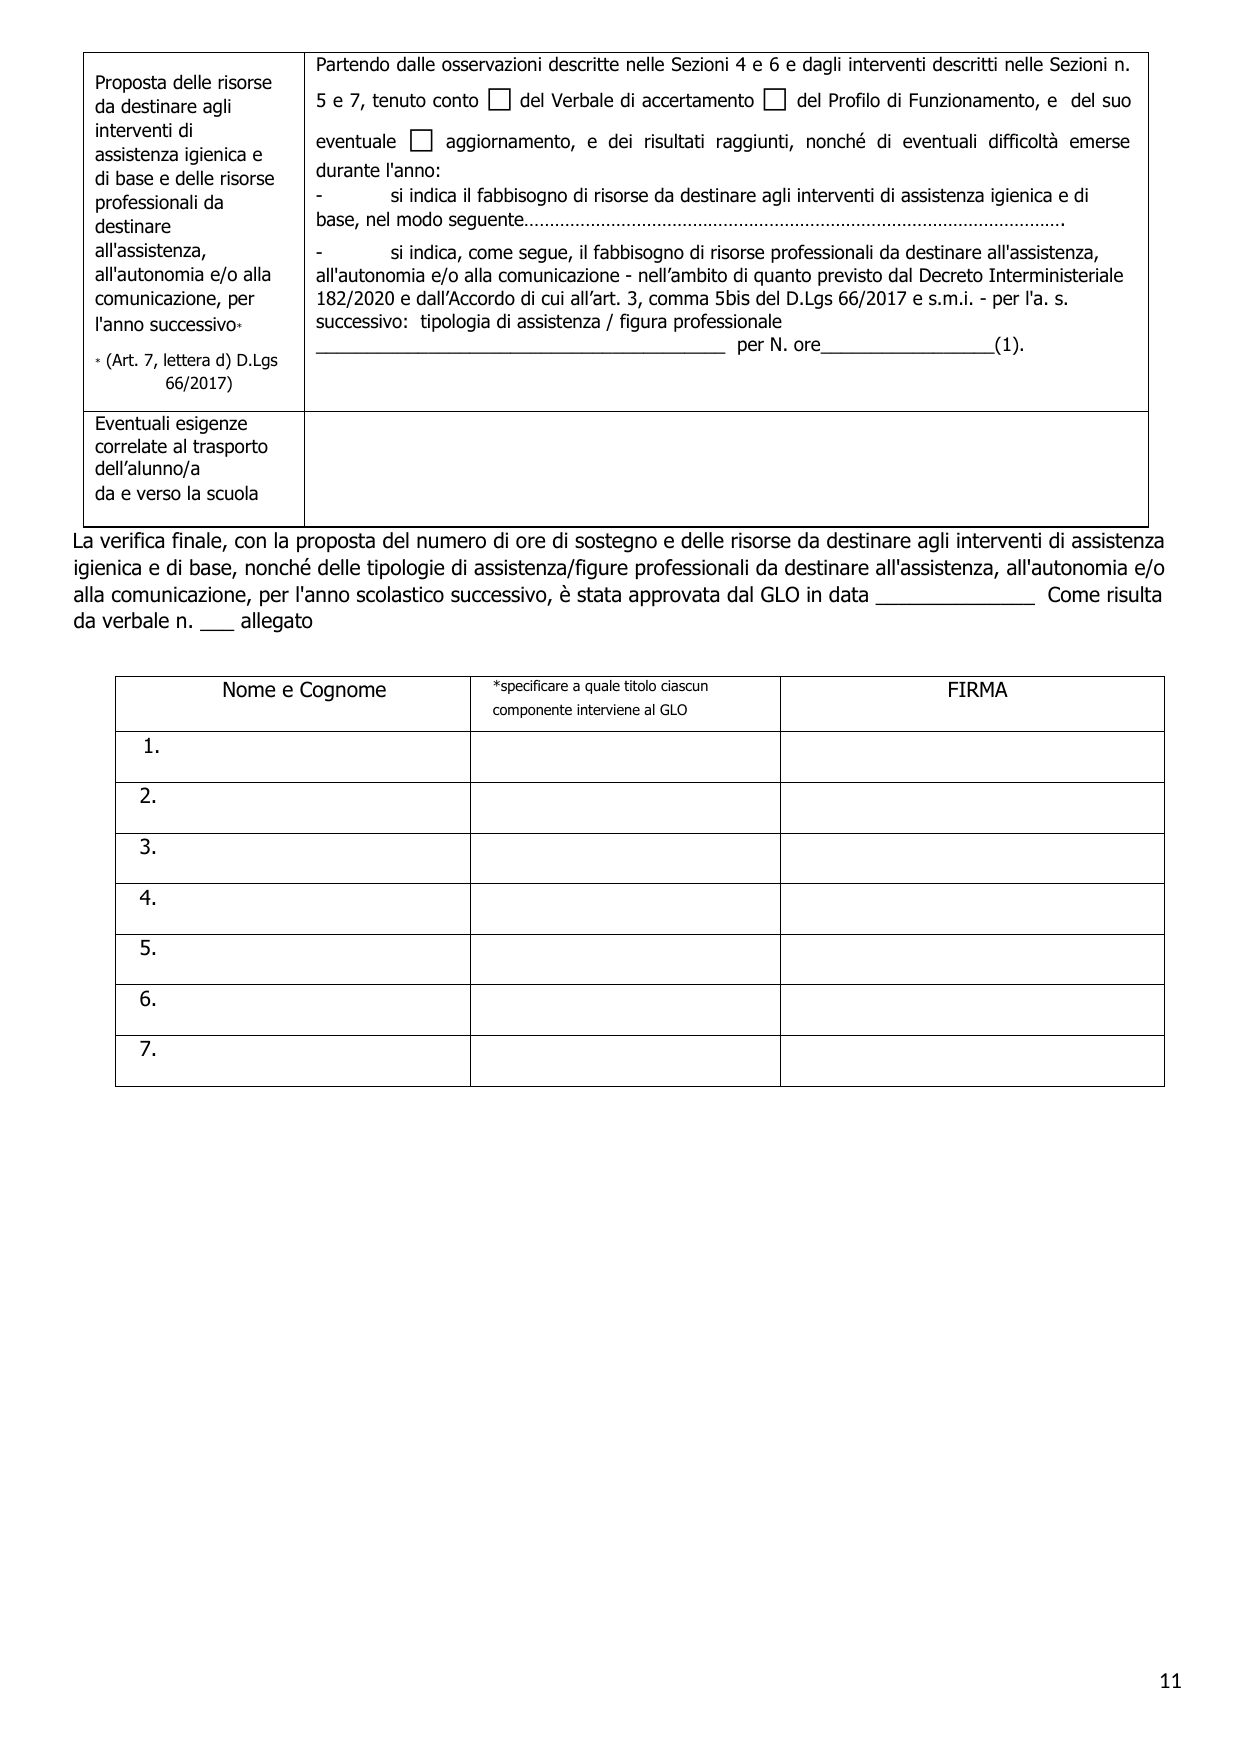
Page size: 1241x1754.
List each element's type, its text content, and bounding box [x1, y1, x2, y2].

table_cell [471, 985, 780, 1035]
table_header [116, 677, 172, 731]
text La verifica finale, con la proposta del numero di ore di sostegno e delle risorse da destinare agli interventi di assistenza igienica e di base, nonché delle tipologie di assistenza/figure professionali da destinare all'assistenza, all'autonomia e/o alla comunicazione, per l'anno scolastico successivo, è stata approvata dal GLO in data ______________ Come risulta da verbale n. ___ allegato [72, 527, 1167, 633]
table_cell 4. [116, 884, 172, 934]
table_cell [172, 884, 470, 934]
table_cell [471, 732, 780, 782]
table_cell [172, 1036, 470, 1086]
table_header FIRMA [781, 677, 1164, 731]
table_cell [471, 1036, 780, 1086]
table_cell [781, 834, 1164, 883]
table_header *specificare a quale titolo ciascun componente interviene al GLO [471, 677, 780, 731]
table_header Nome e Cognome [172, 677, 470, 731]
table_cell [172, 834, 470, 883]
table_cell [781, 732, 1164, 782]
table_cell [471, 935, 780, 984]
table_cell [781, 1036, 1164, 1086]
table_cell [471, 783, 780, 832]
table_cell [781, 935, 1164, 984]
table_cell [781, 884, 1164, 934]
table_cell [471, 834, 780, 883]
table_cell 5. [116, 935, 172, 984]
table_cell Eventuali esigenze correlate al trasporto dell’alunno/a da e verso la scuola [84, 412, 304, 526]
table_cell 3. [116, 834, 172, 883]
table_cell [305, 412, 1148, 526]
table_cell [172, 783, 470, 832]
table_cell Partendo dalle osservazioni descritte nelle Sezioni 4 e 6 e dagli interventi descritti nelle Sezioni n. 5 e 7, tenuto conto del Verbale di accertamento del Profilo di Funzionamento, e del suo eventuale aggiornamento, e dei risultati raggiunti, nonché di eventuali difficoltà emerse durante l'anno: si indica il fabbisogno di risorse da destinare agli interventi di assistenza igienica e di base, nel modo seguente……………………………………………………………………………………………. si indica, come segue, il fabbisogno di risorse professionali da destinare all'assistenza, all'autonomia e/o alla comunicazione - nell’ambito di quanto previsto dal Decreto Interministeriale 182/2020 e dall’Accordo di cui all’art. 3, comma 5bis del D.Lgs 66/2017 e s.m.i. - per l'a. s. successivo: tipologia di assistenza / figura professionale ________________________________________ per N. ore_________________(1). [305, 53, 1148, 411]
table_cell [471, 884, 780, 934]
table_cell [781, 783, 1164, 832]
table_cell 1. [116, 732, 172, 782]
table_cell [172, 985, 470, 1035]
table_cell 6. [116, 985, 172, 1035]
table_cell [781, 985, 1164, 1035]
table_cell Proposta delle risorse da destinare agli interventi di assistenza igienica e di base e delle risorse professionali da destinare all'assistenza, all'autonomia e/o alla comunicazione, per l'anno successivo* * (Art. 7, lettera d) D.Lgs 66/2017) [84, 53, 304, 411]
table_cell 2. [116, 783, 172, 832]
table_cell [172, 935, 470, 984]
table_cell [172, 732, 470, 782]
table_cell 7. [116, 1036, 172, 1086]
